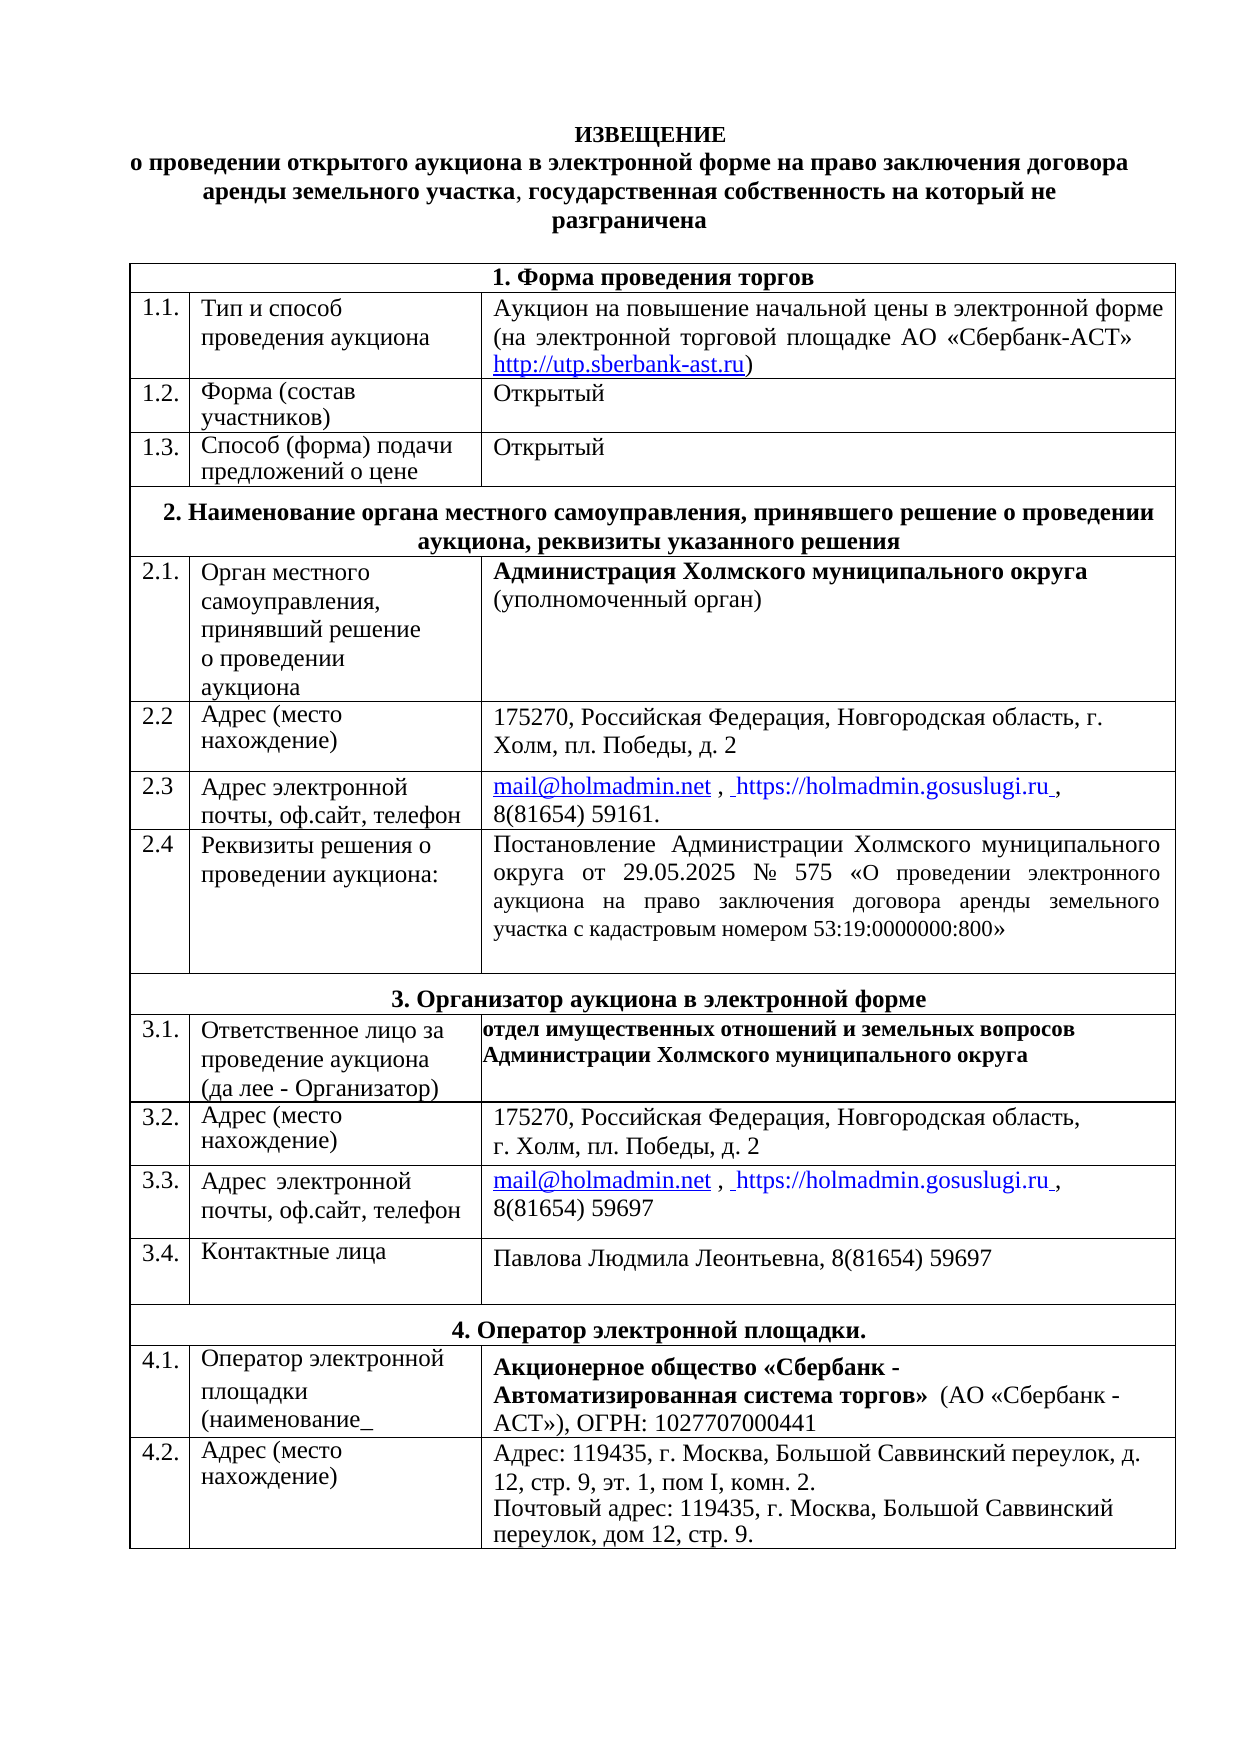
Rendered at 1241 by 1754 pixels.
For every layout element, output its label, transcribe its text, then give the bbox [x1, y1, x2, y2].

table_cell Аукцион на повышение начальной цены в электронной форме (на электронной торговой площадке АО «Сбербанк-АСТ» http://utp.sberbank-ast.ru) [482, 293, 1175, 378]
table_cell отдел имущественных отношений и земельных вопросов Администрации Холмского муниципального округа [482, 1015, 1175, 1101]
table_cell 2. Наименование органа местного самоуправления, принявшего решение о проведении аукциона, реквизиты указанного решения [131, 487, 1175, 556]
table_cell Постановление Администрации Холмского муниципального округа от 29.05.2025 № 575 «О проведении электронного аукциона на право заключения договора аренды земельного участка с кадастровым номером 53:19:0000000:800» [482, 830, 1175, 973]
table_cell 3.4. [131, 1239, 189, 1304]
table_cell Оператор электронной площадки (наименование_ [190, 1346, 481, 1437]
table_cell Способ (форма) подачи предложений о цене [190, 433, 481, 486]
table_cell 2.1. [131, 557, 189, 701]
table_cell 1.2. [131, 379, 189, 432]
table_cell 1.3. [131, 433, 189, 486]
table_cell 4.2. [131, 1438, 189, 1548]
table_cell Акционерное общество «Сбербанк - Автоматизированная система торгов» (АО «Сбербанк - АСТ»), ОГРН: 1027707000441 [482, 1346, 1175, 1437]
table_cell 1.1. [131, 293, 189, 378]
table_cell Реквизиты решения о проведении аукциона: [190, 830, 481, 973]
table_cell mail@holmadmin.net , https://holmadmin.gosuslugi.ru , 8(81654) 59697 [482, 1166, 1175, 1238]
table_cell 3.3. [131, 1166, 189, 1238]
table_cell 175270, Российская Федерация, Новгородская область, г. Холм, пл. Победы, д. 2 [482, 702, 1175, 771]
table_cell Ответственное лицо за проведение аукциона (да лее - Организатор) [190, 1015, 481, 1101]
text о проведении открытого аукциона в электронной форме на право заключения договора аренды земельного участка, государственная собственность на который не разграничена [123, 147, 1135, 234]
table_cell Тип и способ проведения аукциона [190, 293, 481, 378]
table_cell Контактные лица [190, 1239, 481, 1304]
table_cell 175270, Российская Федерация, Новгородская область, г. Холм, пл. Победы, д. 2 [482, 1103, 1175, 1165]
table_cell 3. Организатор аукциона в электронной форме [131, 974, 1175, 1014]
table_cell 2.2 [131, 702, 189, 771]
table_cell 3.2. [131, 1103, 189, 1165]
table_cell Форма (состав участников) [190, 379, 481, 432]
table_cell 4.1. [131, 1346, 189, 1437]
table_cell Адрес (место нахождение) [190, 702, 481, 771]
table_cell 4. Оператор электронной площадки. [131, 1305, 1175, 1345]
table_cell Адрес электронной почты, оф.сайт, телефон [190, 772, 481, 829]
table_cell Адрес электронной почты, оф.сайт, телефон [190, 1166, 481, 1238]
text ИЗВЕЩЕНИЕ [112, 121, 1188, 147]
table_header 1. Форма проведения торгов [131, 264, 1175, 292]
table_cell Орган местного самоуправления, принявший решение о проведении аукциона [190, 557, 481, 701]
table_cell mail@holmadmin.net , https://holmadmin.gosuslugi.ru , 8(81654) 59161. [482, 772, 1175, 829]
table_cell Адрес (место нахождение) [190, 1103, 481, 1165]
table_cell 3.1. [131, 1015, 189, 1101]
table_cell Павлова Людмила Леонтьевна, 8(81654) 59697 [482, 1239, 1175, 1304]
table_cell 2.4 [131, 830, 189, 973]
table_cell Адрес (место нахождение) [190, 1438, 481, 1548]
table_cell Администрация Холмского муниципального округа (уполномоченный орган) [482, 557, 1175, 701]
table_cell Открытый [482, 433, 1175, 486]
table_cell Адрес: 119435, г. Москва, Большой Саввинский переулок, д. 12, стр. 9, эт. 1, пом I, комн. 2. Почтовый адрес: 119435, г. Москва, Большой Саввинский переулок, дом 12, стр. 9. [482, 1438, 1175, 1548]
table_cell 2.3 [131, 772, 189, 829]
table_cell Открытый [482, 379, 1175, 432]
